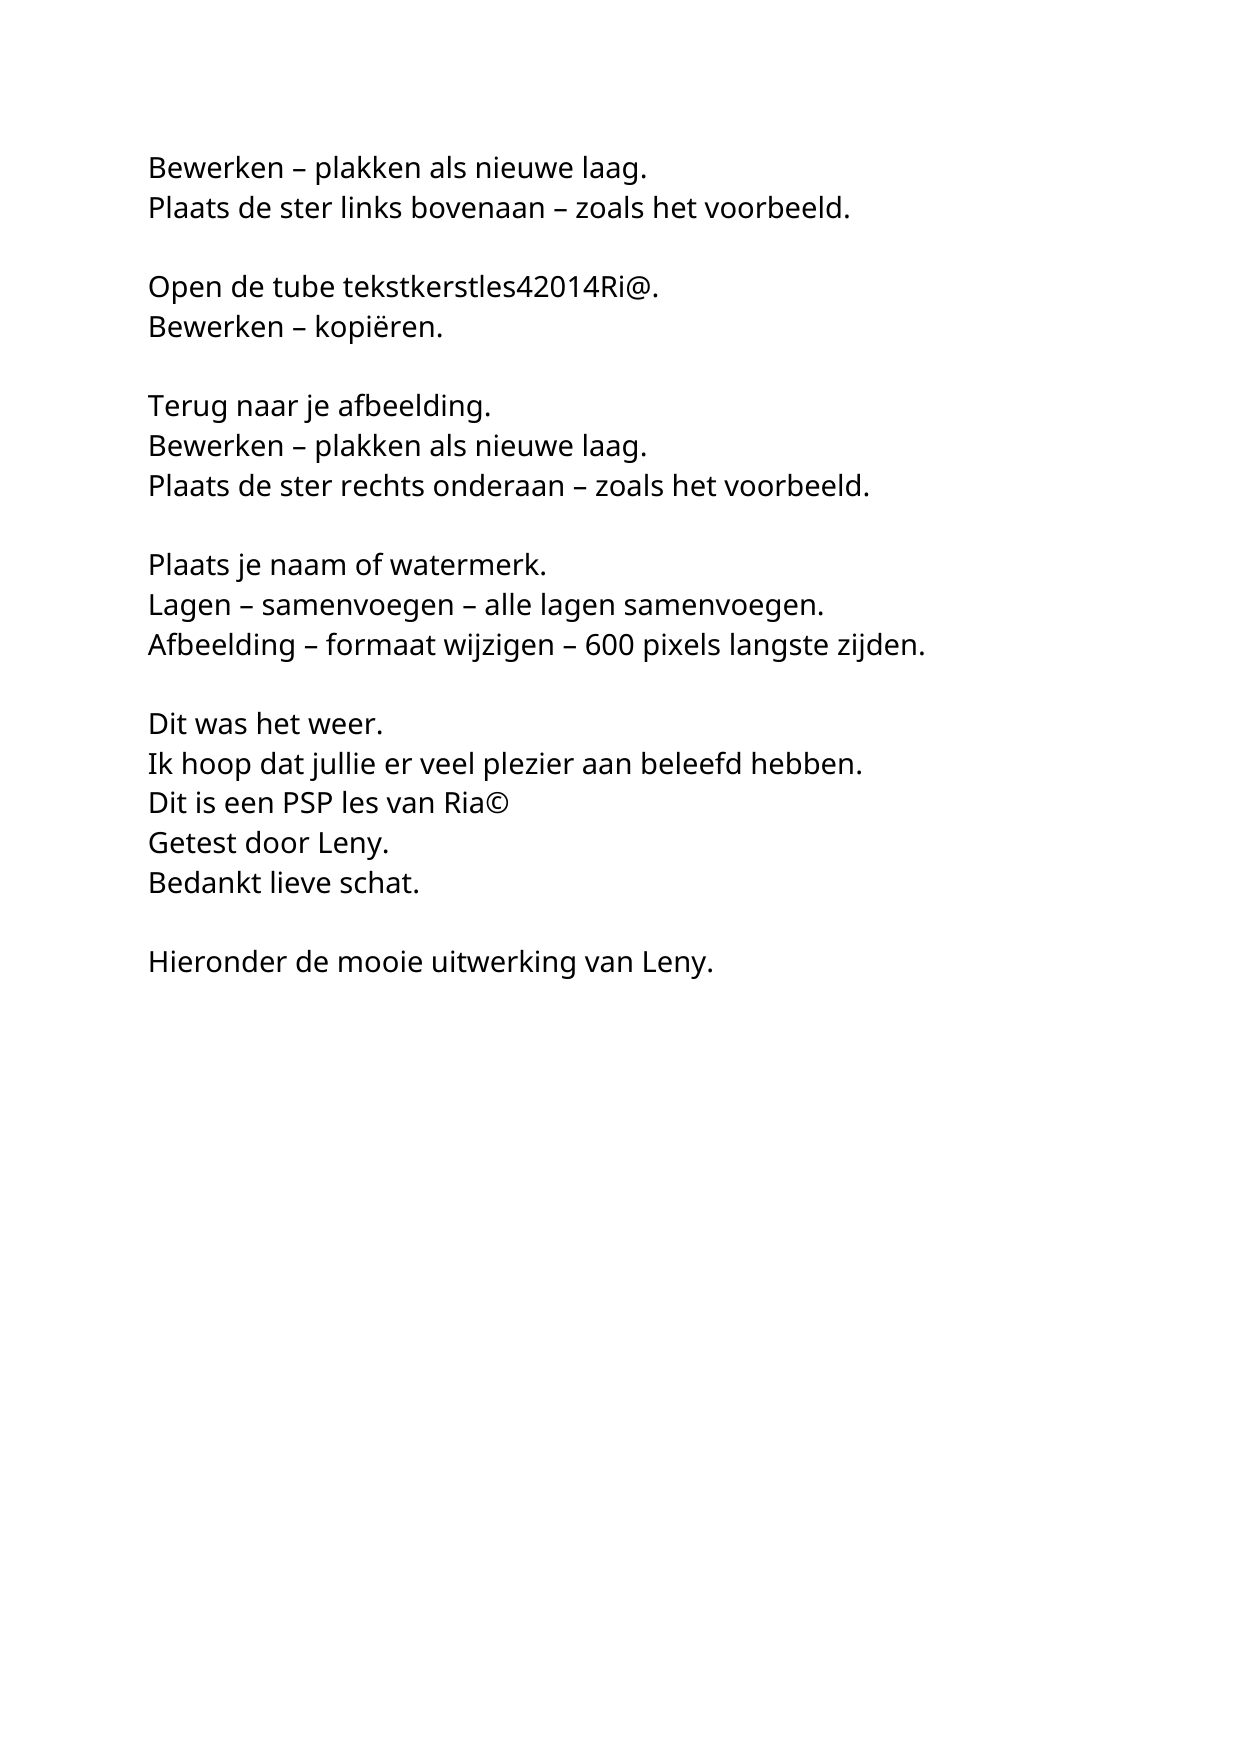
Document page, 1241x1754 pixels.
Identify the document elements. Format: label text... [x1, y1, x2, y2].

text Dit is een PSP les van Ria© [148, 783, 1093, 822]
text Ik hoop dat jullie er veel plezier aan beleefd hebben. [148, 743, 1093, 783]
text Plaats de ster links bovenaan – zoals het voorbeeld. [148, 187, 1093, 227]
text Bewerken – plakken als nieuwe laag. [148, 148, 1093, 187]
text Plaats je naam of watermerk. [148, 544, 1093, 584]
text Hieronder de mooie uitwerking van Leny. [148, 941, 1093, 981]
text Bewerken – kopiëren. [148, 306, 1093, 346]
text Afbeelding – formaat wijzigen – 600 pixels langste zijden. [148, 624, 1093, 663]
text Bedankt lieve schat. [148, 862, 1093, 902]
text Bewerken – plakken als nieuwe laag. [148, 425, 1093, 465]
text Dit was het weer. [148, 703, 1093, 743]
text Open de tube tekstkerstles42014Ri@. [148, 267, 1093, 306]
text Terug naar je afbeelding. [148, 386, 1093, 425]
text Getest door Leny. [148, 822, 1093, 862]
text Lagen – samenvoegen – alle lagen samenvoegen. [148, 584, 1093, 624]
text Plaats de ster rechts onderaan – zoals het voorbeeld. [148, 465, 1093, 505]
